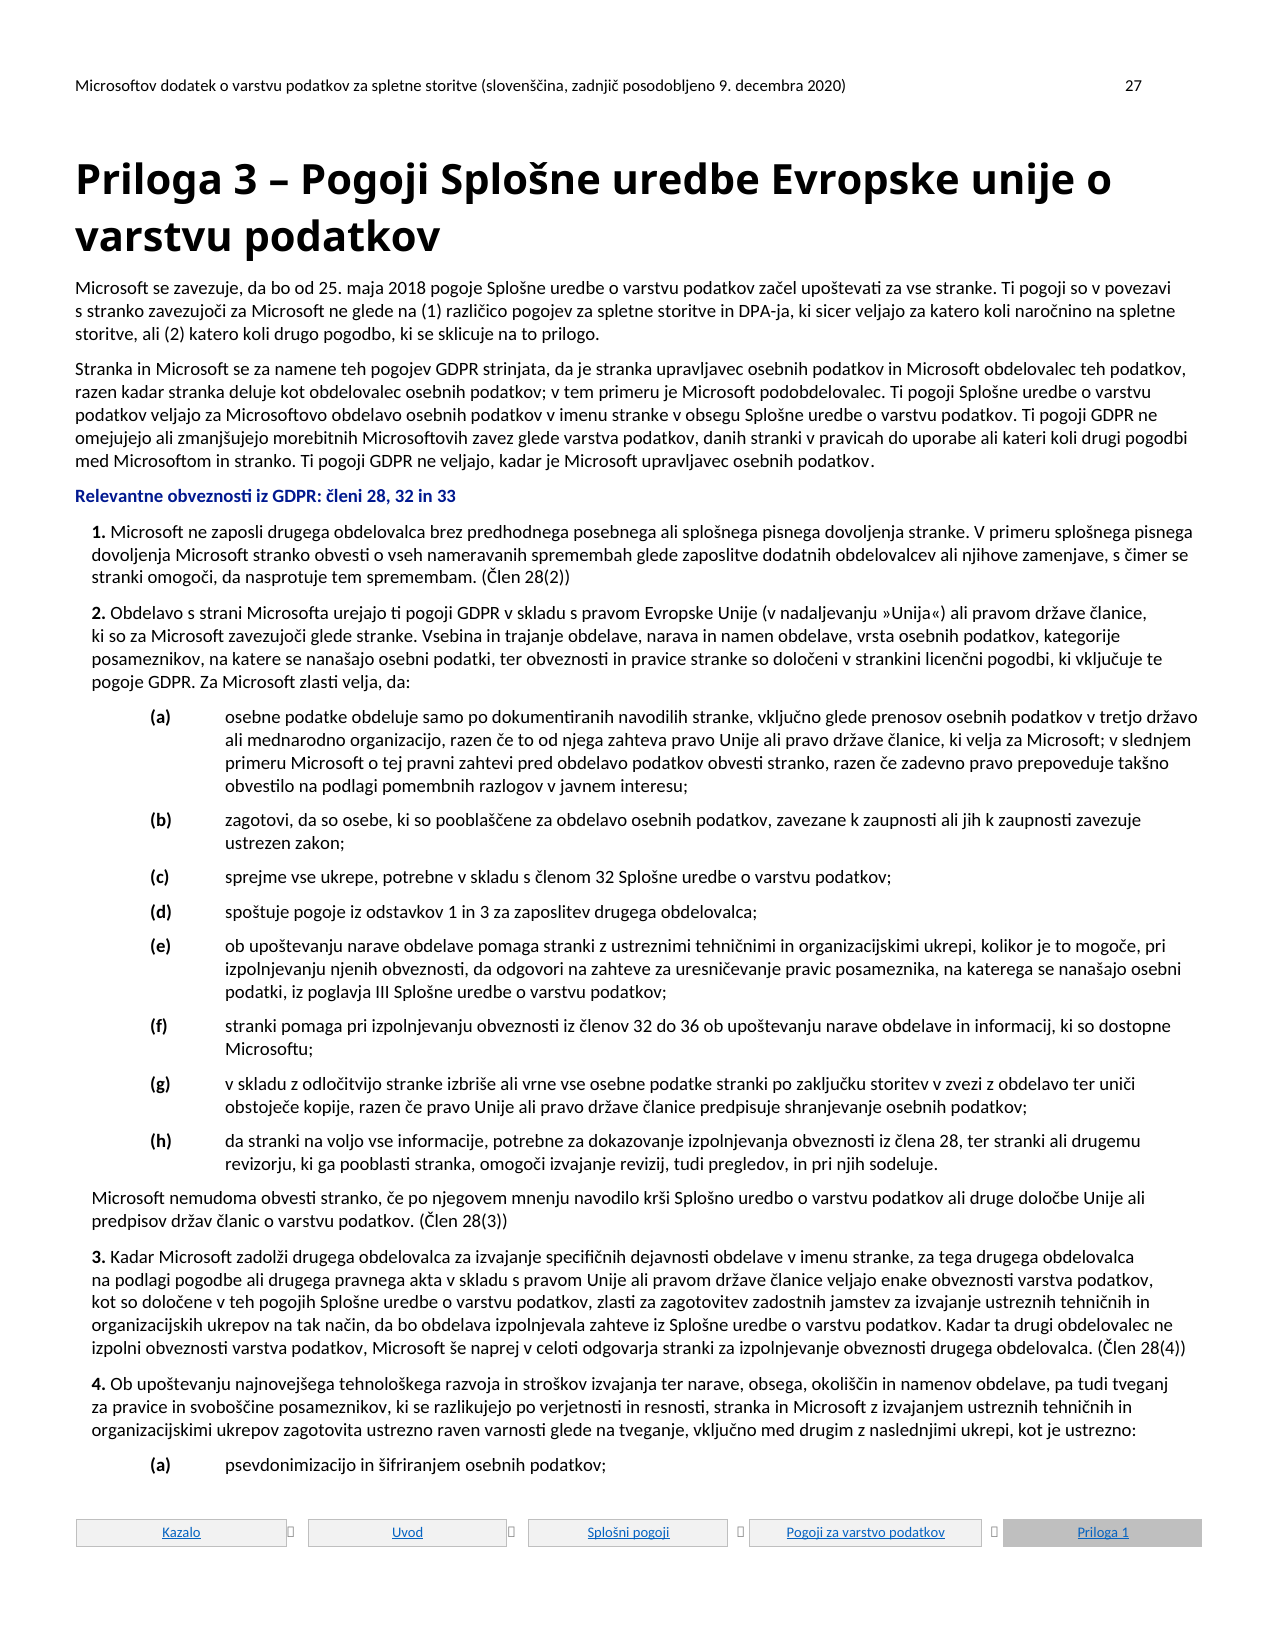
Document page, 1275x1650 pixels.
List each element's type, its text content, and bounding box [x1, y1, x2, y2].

list (f) stranki pomaga pri izpolnjevanju obveznosti iz členov 32 do 36 ob upoštevanju narave obdelave in informacij, ki so dostopne Microsoftu; [150, 1014, 1200, 1060]
list (e) ob upoštevanju narave obdelave pomaga stranki z ustreznimi tehničnimi in organizacijskimi ukrepi, kolikor je to mogoče, pri izpolnjevanju njenih obveznosti, da odgovori na zahteve za uresničevanje pravic posameznika, na katerega se nanašajo osebni podatki, iz poglavja III Splošne uredbe o varstvu podatkov; [150, 934, 1200, 1003]
list (g) v skladu z odločitvijo stranke izbriše ali vrne vse osebne podatke stranki po zaključku storitev v zvezi z obdelavo ter uniči obstoječe kopije, razen če pravo Unije ali pravo države članice predpisuje shranjevanje osebnih podatkov; [150, 1072, 1200, 1118]
list (b) zagotovi, da so osebe, ki so pooblaščene za obdelavo osebnih podatkov, zavezane k zaupnosti ali jih k zaupnosti zavezuje ustrezen zakon; [150, 808, 1200, 854]
list (d) spoštuje pogoje iz odstavkov 1 in 3 za zaposlitev drugega obdelovalca; [150, 900, 1200, 923]
list (c) sprejme vse ukrepe, potrebne v skladu s členom 32 Splošne uredbe o varstvu podatkov; [150, 866, 1200, 888]
subtitle Priloga 3 – Pogoji Splošne uredbe Evropske unije o varstvu podatkov [75, 150, 1200, 263]
list 1. Microsoft ne zaposli drugega obdelovalca brez predhodnega posebnega ali splošnega pisnega dovoljenja stranke. V primeru splošnega pisnega dovoljenja Microsoft stranko obvesti o vseh nameravanih spremembah glede zaposlitve dodatnih obdelovalcev ali njihove zamenjave, s čimer se stranki omogoči, da nasprotuje tem spremembam. (Člen 28(2)) [91, 520, 1200, 588]
list 3. Kadar Microsoft zadolži drugega obdelovalca za izvajanje specifičnih dejavnosti obdelave v imenu stranke, za tega drugega obdelovalca na podlagi pogodbe ali drugega pravnega akta v skladu s pravom Unije ali pravom države članice veljajo enake obveznosti varstva podatkov, kot so določene v teh pogojih Splošne uredbe o varstvu podatkov, zlasti za zagotovitev zadostnih jamstev za izvajanje ustreznih tehničnih in organizacijskih ukrepov na tak način, da bo obdelava izpolnjevala zahteve iz Splošne uredbe o varstvu podatkov. Kadar ta drugi obdelovalec ne izpolni obveznosti varstva podatkov, Microsoft še naprej v celoti odgovarja stranki za izpolnjevanje obveznosti drugega obdelovalca. (Člen 28(4)) [91, 1245, 1200, 1359]
list Microsoft nemudoma obvesti stranko, če po njegovem mnenju navodilo krši Splošno uredbo o varstvu podatkov ali druge določbe Unije ali predpisov držav članic o varstvu podatkov. (Člen 28(3)) [91, 1186, 1200, 1232]
list (a) psevdonimizacijo in šifriranjem osebnih podatkov; [150, 1453, 1200, 1476]
list 4. Ob upoštevanju najnovejšega tehnološkega razvoja in stroškov izvajanja ter narave, obsega, okoliščin in namenov obdelave, pa tudi tveganj za pravice in svoboščine posameznikov, ki se razlikujejo po verjetnosti in resnosti, stranka in Microsoft z izvajanjem ustreznih tehničnih in organizacijskimi ukrepov zagotovita ustrezno raven varnosti glede na tveganje, vključno med drugim z naslednjimi ukrepi, kot je ustrezno: [91, 1372, 1200, 1441]
list Relevantne obveznosti iz GDPR: členi 28, 32 in 33 [75, 484, 1200, 507]
list Stranka in Microsoft se za namene teh pogojev GDPR strinjata, da je stranka upravljavec osebnih podatkov in Microsoft obdelovalec teh podatkov, razen kadar stranka deluje kot obdelovalec osebnih podatkov; v tem primeru je Microsoft podobdelovalec. Ti pogoji Splošne uredbe o varstvu podatkov veljajo za Microsoftovo obdelavo osebnih podatkov v imenu stranke v obsegu Splošne uredbe o varstvu podatkov. Ti pogoji GDPR ne omejujejo ali zmanjšujejo morebitnih Microsoftovih zavez glede varstva podatkov, danih stranki v pravicah do uporabe ali kateri koli drugi pogodbi med Microsoftom in stranko. Ti pogoji GDPR ne veljajo, kadar je Microsoft upravljavec osebnih podatkov. [75, 357, 1200, 472]
list 2. Obdelavo s strani Microsofta urejajo ti pogoji GDPR v skladu s pravom Evropske Unije (v nadaljevanju »Unija«) ali pravom države članice, ki so za Microsoft zavezujoči glede stranke. Vsebina in trajanje obdelave, narava in namen obdelave, vrsta osebnih podatkov, kategorije posameznikov, na katere se nanašajo osebni podatki, ter obveznosti in pravice stranke so določeni v strankini licenčni pogodbi, ki vključuje te pogoje GDPR. Za Microsoft zlasti velja, da: [91, 601, 1200, 693]
list (h) da stranki na voljo vse informacije, potrebne za dokazovanje izpolnjevanja obveznosti iz člena 28, ter stranki ali drugemu revizorju, ki ga pooblasti stranka, omogoči izvajanje revizij, tudi pregledov, in pri njih sodeluje. [150, 1129, 1200, 1175]
list (a) osebne podatke obdeluje samo po dokumentiranih navodilih stranke, vključno glede prenosov osebnih podatkov v tretjo državo ali mednarodno organizacijo, razen če to od njega zahteva pravo Unije ali pravo države članice, ki velja za Microsoft; v slednjem primeru Microsoft o tej pravni zahtevi pred obdelavo podatkov obvesti stranko, razen če zadevno pravo prepoveduje takšno obvestilo na podlagi pomembnih razlogov v javnem interesu; [150, 705, 1200, 797]
list Microsoft se zavezuje, da bo od 25. maja 2018 pogoje Splošne uredbe o varstvu podatkov začel upoštevati za vse stranke. Ti pogoji so v povezavi s stranko zavezujoči za Microsoft ne glede na (1) različico pogojev za spletne storitve in DPA-ja, ki sicer veljajo za katero koli naročnino na spletne storitve, ali (2) katero koli drugo pogodbo, ki se sklicuje na to prilogo. [75, 276, 1200, 345]
